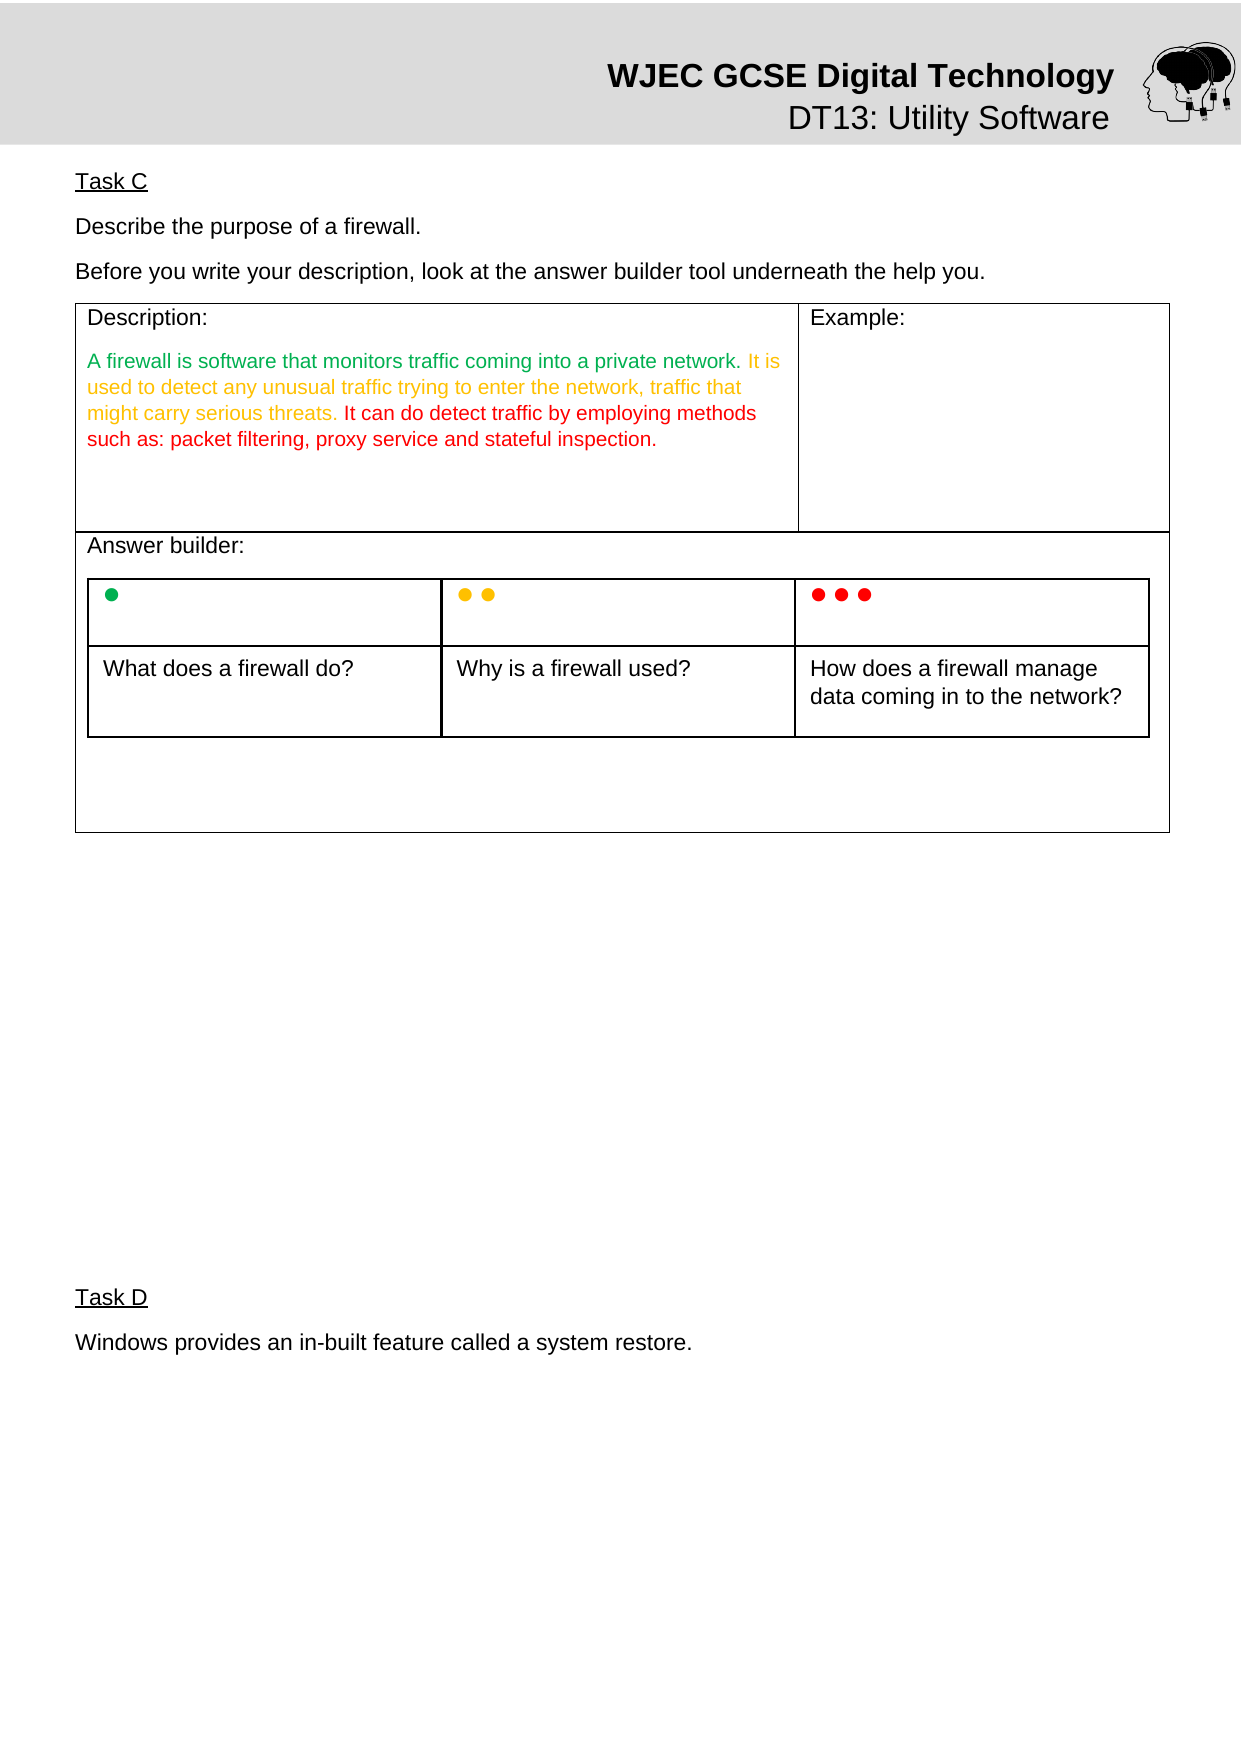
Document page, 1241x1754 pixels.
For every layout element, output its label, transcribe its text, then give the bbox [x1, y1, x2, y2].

picture [1137, 39, 1241, 137]
table_header Example: [799, 304, 1169, 531]
table_header Description: A firewall is software that monitors traffic coming into a private network. It is used to detect any unusual traffic trying to enter the network, traffic that might carry serious threats. It can do detect traffic by employing methods such as: packet filtering, proxy service and stateful inspection. [76, 304, 798, 531]
text Before you write your description, look at the answer builder tool underneath the help you. [75, 258, 1165, 284]
text Windows provides an in-built feature called a system restore. [75, 1329, 1165, 1355]
text Describe the purpose of a firewall. [75, 213, 1165, 239]
text Task D [75, 1284, 1165, 1310]
table_cell Answer builder: [76, 533, 1169, 832]
text Task C [75, 168, 1165, 194]
